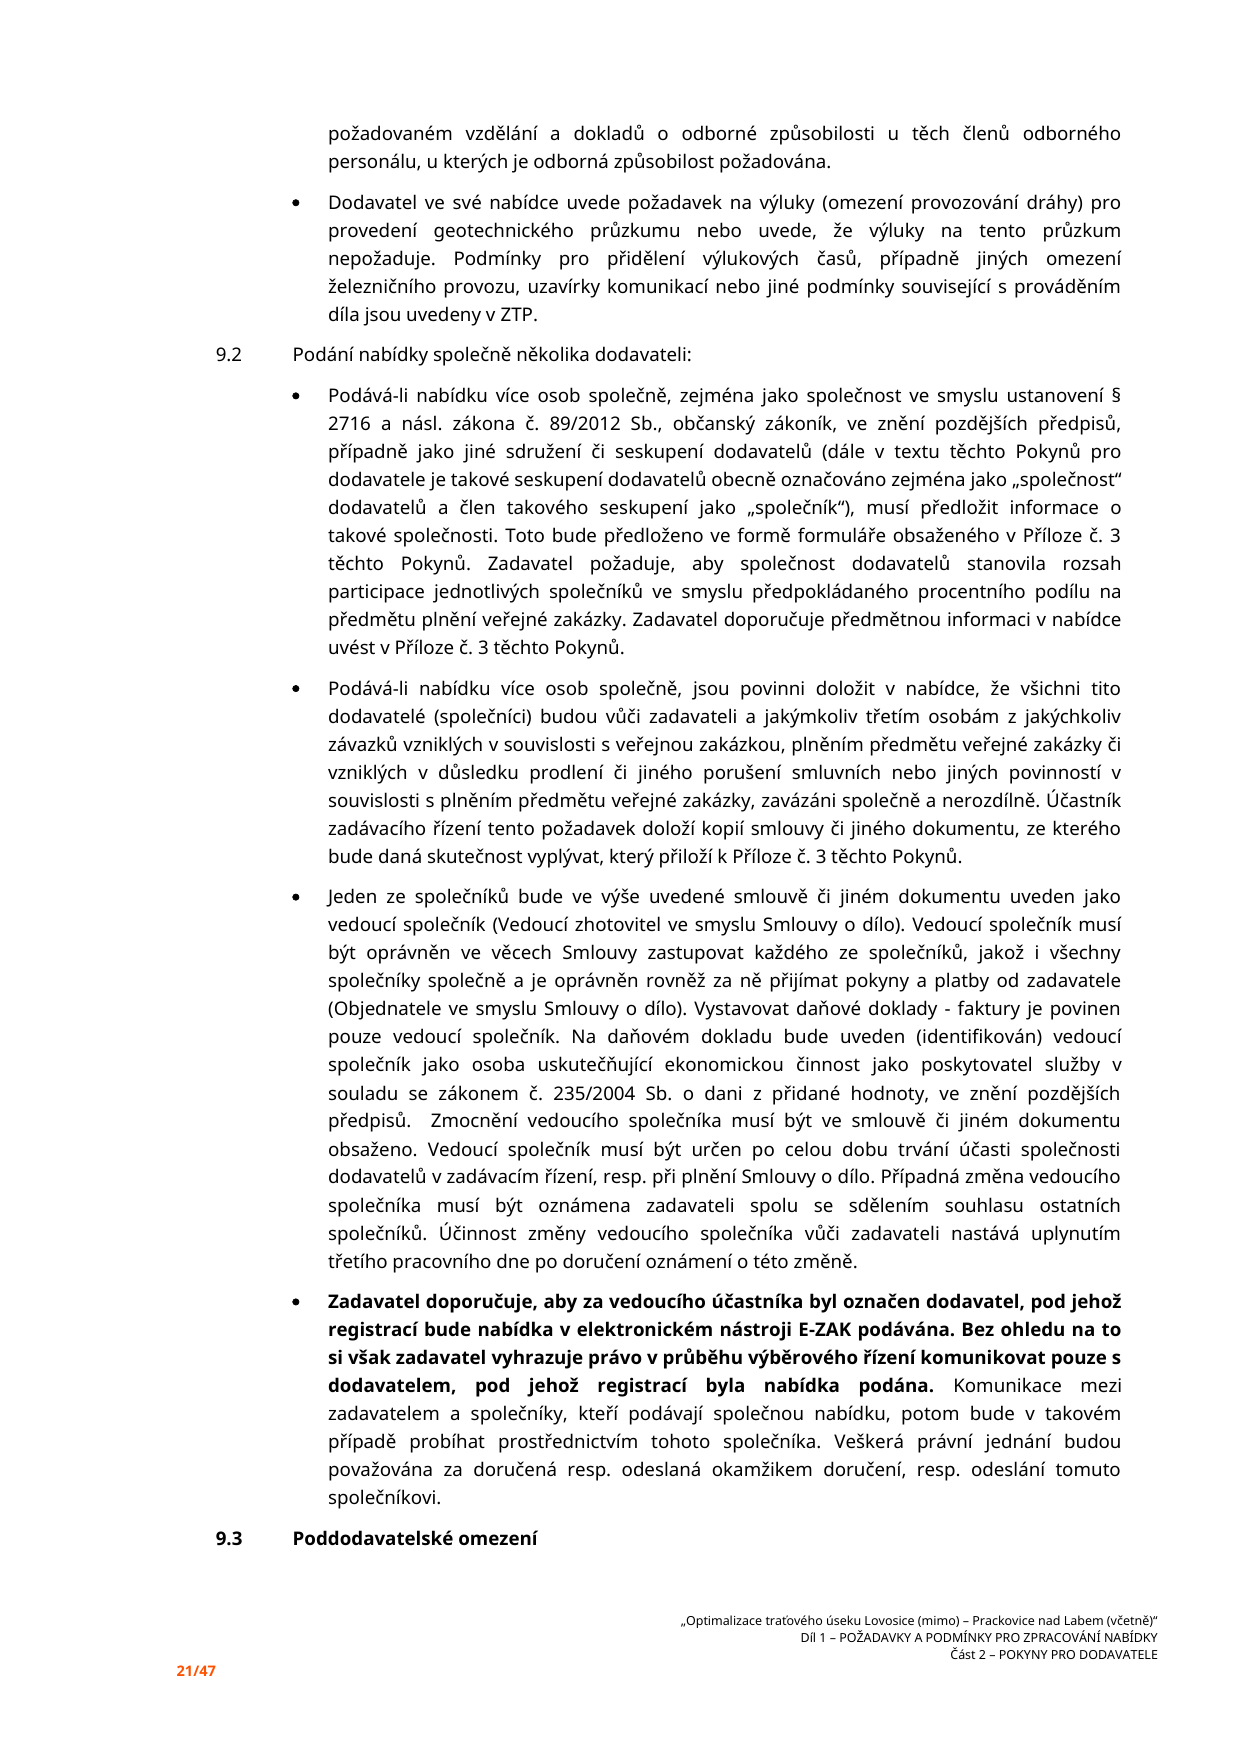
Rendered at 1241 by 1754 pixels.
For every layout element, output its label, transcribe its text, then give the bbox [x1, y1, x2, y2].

text Jeden ze společníků bude ve výše uvedené smlouvě či jiném dokumentu uveden jako vedoucí společník (Vedoucí zhotovitel ve smyslu Smlouvy o dílo). Vedoucí společník musí být oprávněn ve věcech Smlouvy zastupovat každého ze společníků, jakož i všechny společníky společně a je oprávněn rovněž za ně přijímat pokyny a platby od zadavatele (Objednatele ve smyslu Smlouvy o dílo). Vystavovat daňové doklady - faktury je povinen pouze vedoucí společník. Na daňovém dokladu bude uveden (identifikován) vedoucí společník jako osoba uskutečňující ekonomickou činnost jako poskytovatel služby v souladu se zákonem č. 235/2004 Sb. o dani z přidané hodnoty, ve znění pozdějších předpisů. Zmocnění vedoucího společníka musí být ve smlouvě či jiném dokumentu obsaženo. Vedoucí společník musí být určen po celou dobu trvání účasti společnosti dodavatelů v zadávacím řízení, resp. při plnění Smlouvy o dílo. Případná změna vedoucího společníka musí být oznámena zadavateli spolu se sdělením souhlasu ostatních společníků. Účinnost změny vedoucího společníka vůči zadavateli nastává uplynutím třetího pracovního dne po doručení oznámení o této změně. [292, 884, 1122, 1273]
text Poddodavatelské omezení [216, 1525, 1122, 1551]
text Podává-li nabídku více osob společně, zejména jako společnost ve smyslu ustanovení § 2716 a násl. zákona č. 89/2012 Sb., občanský zákoník, ve znění pozdějších předpisů, případně jako jiné sdružení či seskupení dodavatelů (dále v textu těchto Pokynů pro dodavatele je takové seskupení dodavatelů obecně označováno zejména jako „společnost“ dodavatelů a člen takového seskupení jako „společník“), musí předložit informace o takové společnosti. Toto bude předloženo ve formě formuláře obsaženého v Příloze č. 3 těchto Pokynů. Zadavatel požaduje, aby společnost dodavatelů stanovila rozsah participace jednotlivých společníků ve smyslu předpokládaného procentního podílu na předmětu plnění veřejné zakázky. Zadavatel doporučuje předmětnou informaci v nabídce uvést v Příloze č. 3 těchto Pokynů. [292, 382, 1122, 660]
text Podání nabídky společně několika dodavateli: [216, 342, 1122, 367]
text Zadavatel doporučuje, aby za vedoucího účastníka byl označen dodavatel, pod jehož registrací bude nabídka v elektronickém nástroji E-ZAK podávána. Bez ohledu na to si však zadavatel vyhrazuje právo v průběhu výběrového řízení komunikovat pouze s dodavatelem, pod jehož registrací byla nabídka podána. Komunikace mezi zadavatelem a společníky, kteří podávají společnou nabídku, potom bude v takovém případě probíhat prostřednictvím tohoto společníka. Veškerá právní jednání budou považována za doručená resp. odeslaná okamžikem doručení, resp. odeslání tomuto společníkovi. [292, 1288, 1122, 1510]
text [292, 121, 1122, 174]
text Podává-li nabídku více osob společně, jsou povinni doložit v nabídce, že všichni tito dodavatelé (společníci) budou vůči zadavateli a jakýmkoliv třetím osobám z jakýchkoliv závazků vzniklých v souvislosti s veřejnou zakázkou, plněním předmětu veřejné zakázky či vzniklých v důsledku prodlení či jiného porušení smluvních nebo jiných povinností v souvislosti s plněním předmětu veřejné zakázky, zavázáni společně a nerozdílně. Účastník zadávacího řízení tento požadavek doloží kopií smlouvy či jiného dokumentu, ze kterého bude daná skutečnost vyplývat, který přiloží k Příloze č. 3 těchto Pokynů. [292, 675, 1122, 869]
text Dodavatel ve své nabídce uvede požadavek na výluky (omezení provozování dráhy) pro provedení geotechnického průzkumu nebo uvede, že výluky na tento průzkum nepožaduje. Podmínky pro přidělení výlukových časů, případně jiných omezení železničního provozu, uzavírky komunikací nebo jiné podmínky související s prováděním díla jsou uvedeny v ZTP. [292, 189, 1122, 327]
